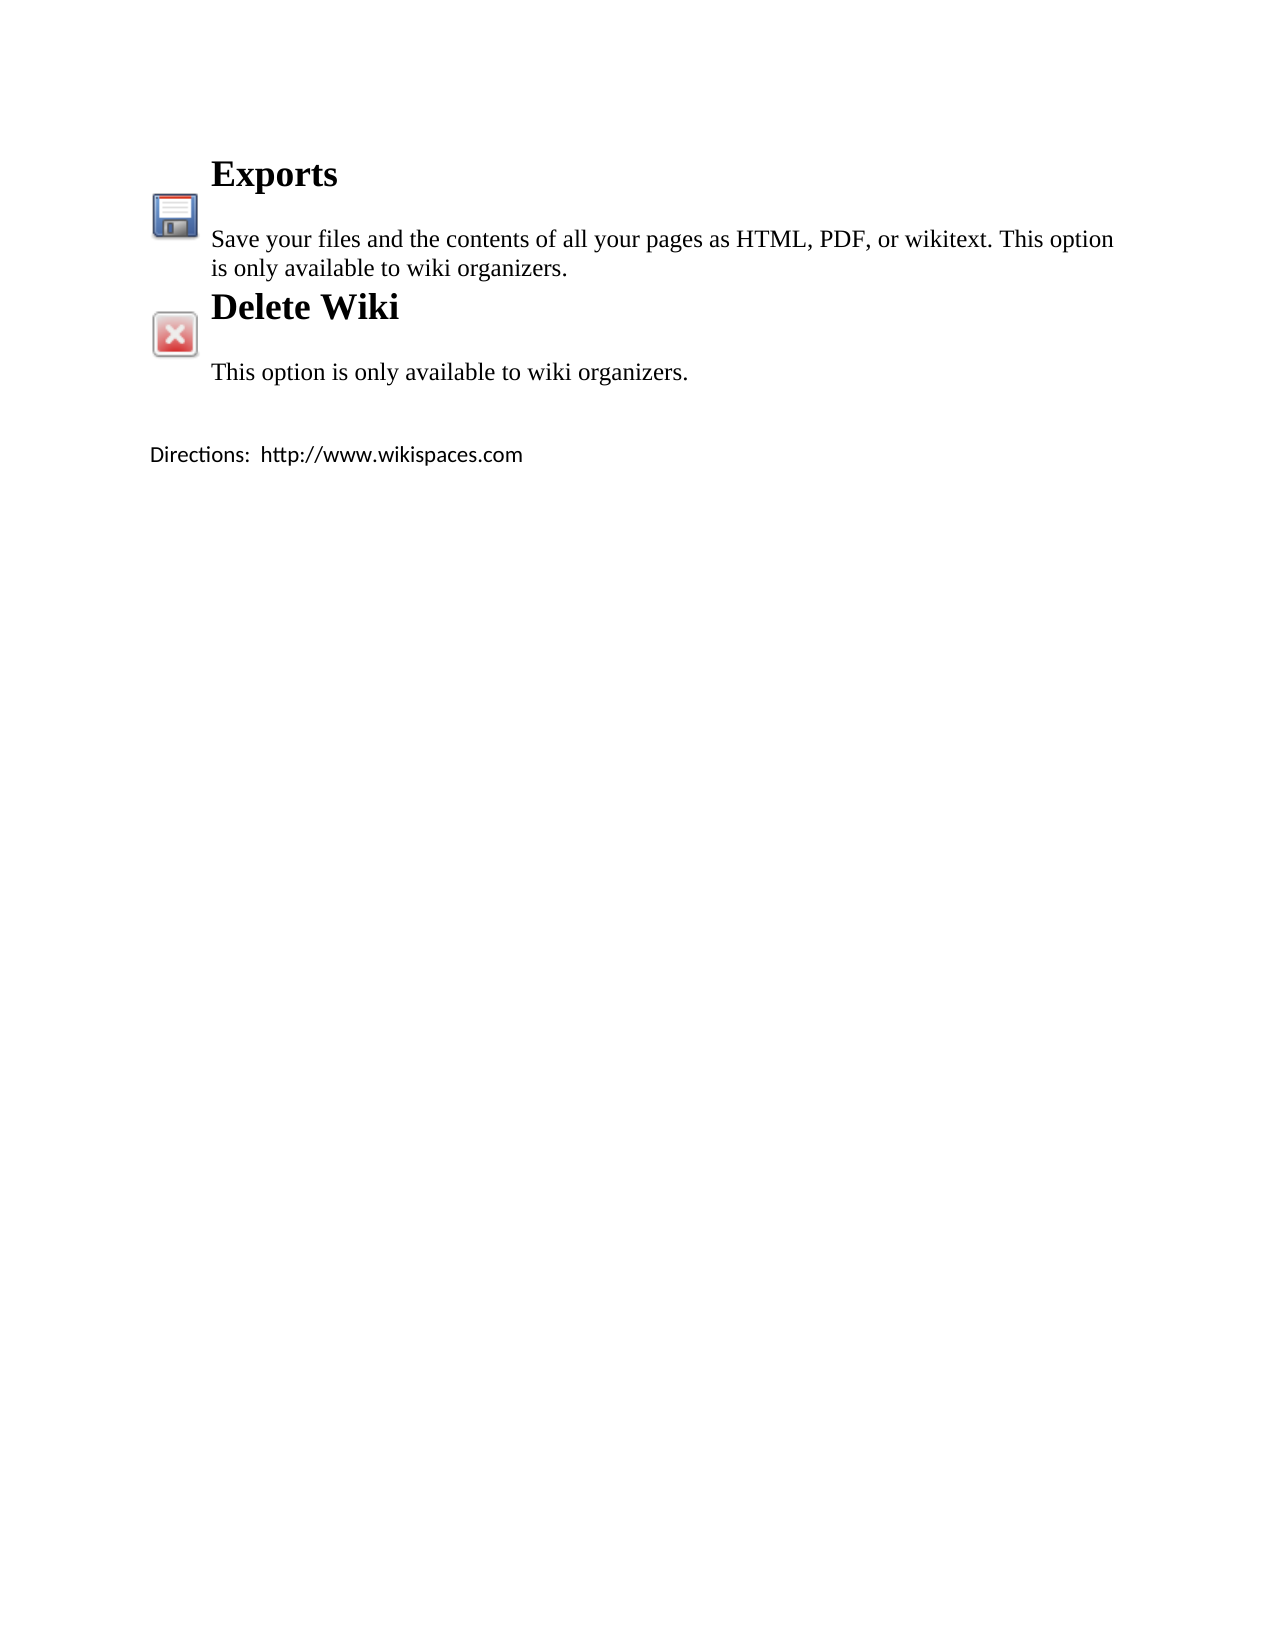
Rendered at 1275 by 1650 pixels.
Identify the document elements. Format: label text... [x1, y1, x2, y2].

table_cell [149, 283, 209, 387]
text Directions: http://www.wikispaces.com [150, 440, 1125, 468]
picture [150, 310, 200, 360]
table_cell [149, 150, 209, 283]
table_cell Exports Save your files and the contents of all your pages as HTML, PDF, or wikitext. This option is only available to wiki organizers. [209, 150, 1133, 283]
picture [150, 191, 200, 242]
table_cell Delete Wiki This option is only available to wiki organizers. [209, 283, 1133, 387]
